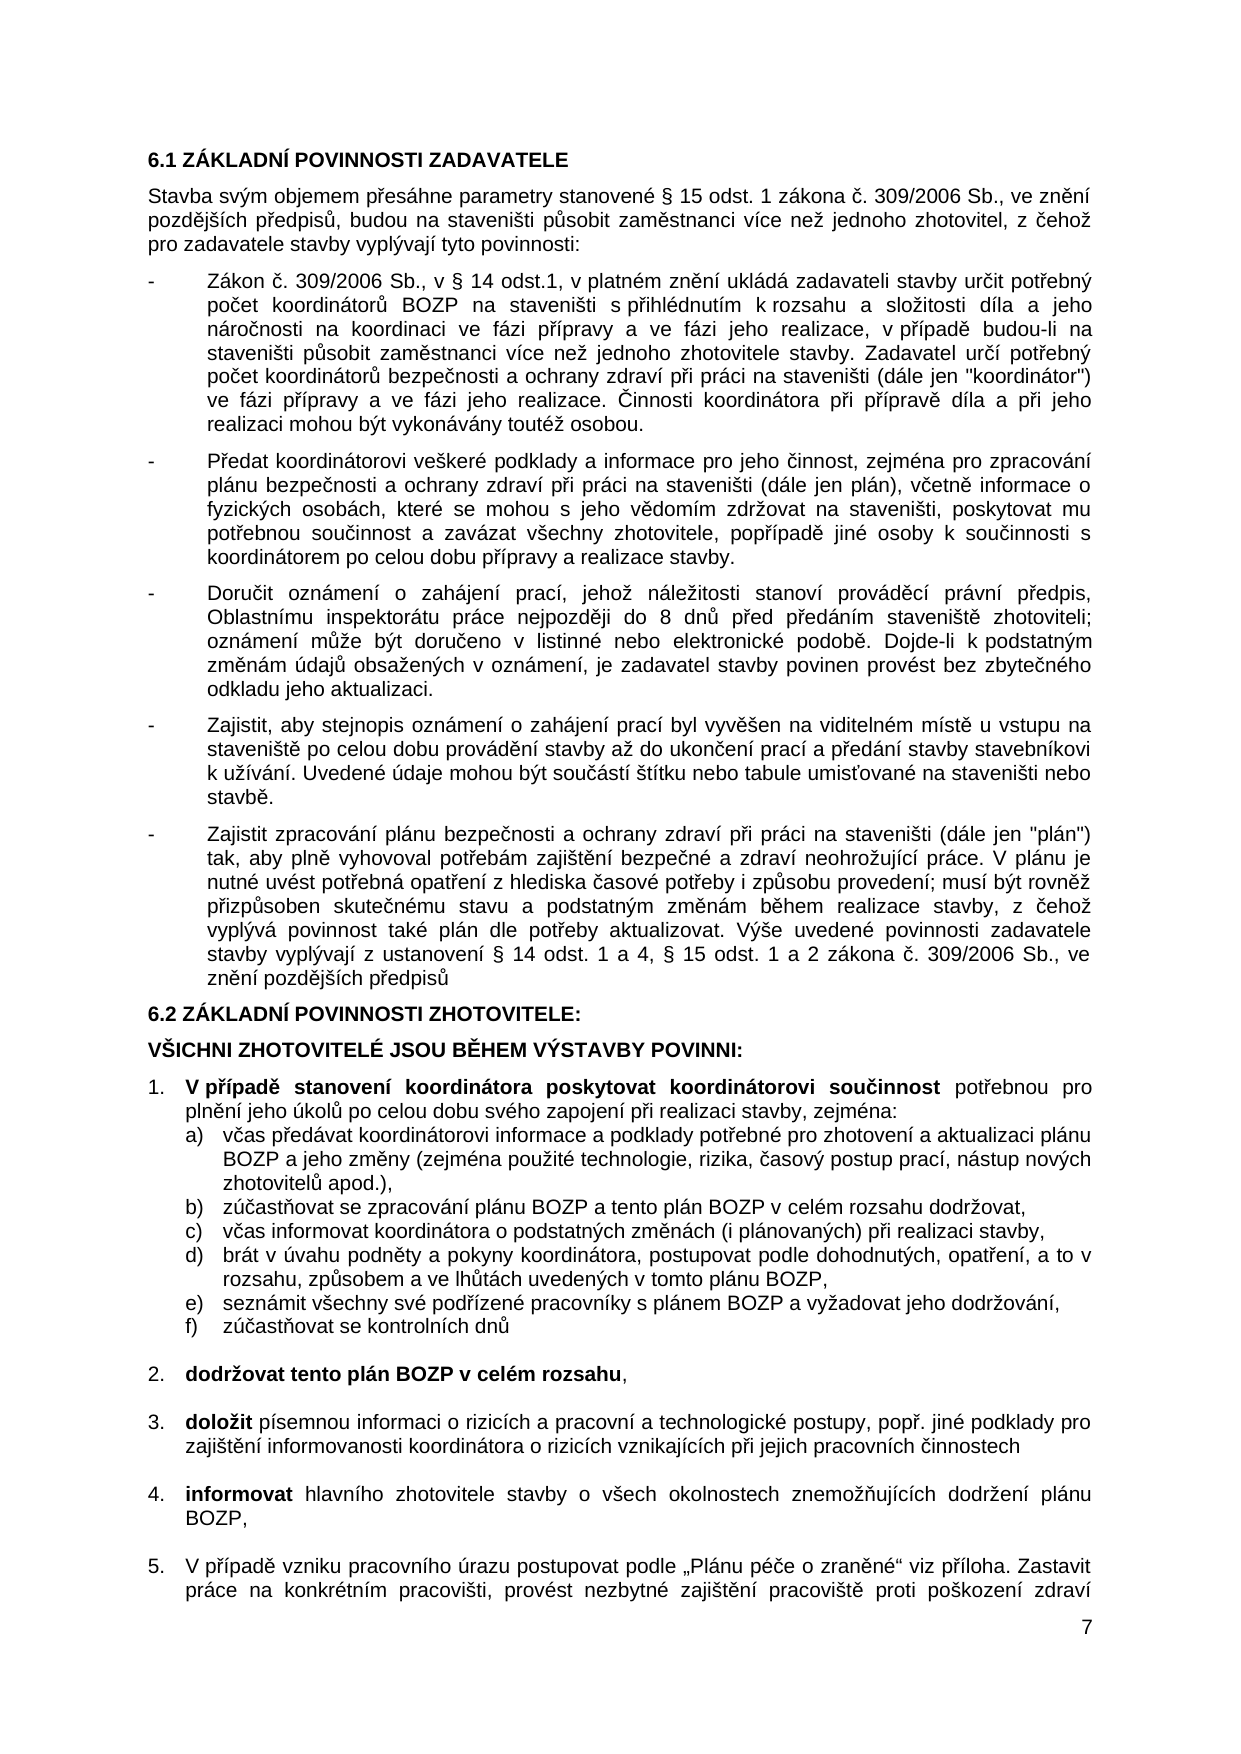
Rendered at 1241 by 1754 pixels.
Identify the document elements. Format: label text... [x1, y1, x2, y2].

list seznámit všechny své podřízené pracovníky s plánem BOZP a vyžadovat jeho dodržování, [185, 1290, 1092, 1314]
subtitle Stavba svým objemem přesáhne parametry stanovené § 15 odst. 1 zákona č. 309/2006 Sb., ve znění pozdějších předpisů, budou na staveništi působit zaměstnanci více než jednoho zhotovitel, z čehož pro zadavatele stavby vyplývají tyto povinnosti: [148, 184, 1092, 256]
subtitle Předat koordinátorovi veškeré podklady a informace pro jeho činnost, zejména pro zpracování plánu bezpečnosti a ochrany zdraví při práci na staveništi (dále jen plán), včetně informace o fyzických osobách, které se mohou s jeho vědomím zdržovat na staveništi, poskytovat mu potřebnou součinnost a zavázat všechny zhotovitele, popřípadě jiné osoby k součinnosti s koordinátorem po celou dobu přípravy a realizace stavby. [148, 449, 1092, 568]
subtitle 6.1 základní povinnosti zadavatele [148, 148, 1092, 172]
subtitle Zákon č. 309/2006 Sb., v § 14 odst.1, v platném znění ukládá zadavateli stavby určit potřebný počet koordinátorů BOZP na staveništi s přihlédnutím k rozsahu a složitosti díla a jeho náročnosti na koordinaci ve fázi přípravy a ve fázi jeho realizace, v případě budou-li na staveništi působit zaměstnanci více než jednoho zhotovitele stavby. Zadavatel určí potřebný počet koordinátorů bezpečnosti a ochrany zdraví při práci na staveništi (dále jen "koordinátor") ve fázi přípravy a ve fázi jeho realizace. Činnosti koordinátora při přípravě díla a při jeho realizaci mohou být vykonávány toutéž osobou. [148, 268, 1092, 436]
list doložit písemnou informaci o rizicích a pracovní a technologické postupy, popř. jiné podklady pro zajištění informovanosti koordinátora o rizicích vznikajících při jejich pracovních činnostech [148, 1410, 1092, 1458]
list včas informovat koordinátora o podstatných změnách (i plánovaných) při realizaci stavby, [185, 1218, 1092, 1242]
list V případě stanovení koordinátora poskytovat koordinátorovi součinnost potřebnou pro plnění jeho úkolů po celou dobu svého zapojení při realizaci stavby, zejména: [148, 1075, 1092, 1123]
list brát v úvahu podněty a pokyny koordinátora, postupovat podle dohodnutých, opatření, a to v rozsahu, způsobem a ve lhůtách uvedených v tomto plánu BOZP, [185, 1242, 1092, 1290]
subtitle Doručit oznámení o zahájení prací, jehož náležitosti stanoví prováděcí právní předpis, Oblastnímu inspektorátu práce nejpozději do 8 dnů před předáním staveniště zhotoviteli; oznámení může být doručeno v listinné nebo elektronické podobě. Dojde-li k podstatným změnám údajů obsažených v oznámení, je zadavatel stavby povinen provést bez zbytečného odkladu jeho aktualizaci. [148, 581, 1092, 701]
subtitle Všichni zhotovitelé jsou během výstavby povinni: [148, 1038, 1092, 1062]
subtitle Zajistit, aby stejnopis oznámení o zahájení prací byl vyvěšen na viditelném místě u vstupu na staveniště po celou dobu provádění stavby až do ukončení prací a předání stavby stavebníkovi k užívání. Uvedené údaje mohou být součástí štítku nebo tabule umisťované na staveništi nebo stavbě. [148, 713, 1092, 809]
list zúčastňovat se kontrolních dnů [185, 1314, 1092, 1338]
list včas předávat koordinátorovi informace a podklady potřebné pro zhotovení a aktualizaci plánu BOZP a jeho změny (zejména použité technologie, rizika, časový postup prací, nástup nových zhotovitelů apod.), [185, 1123, 1092, 1194]
subtitle 6.2 základní povinnosti zhotovitele: [148, 1002, 1092, 1026]
list informovat hlavního zhotovitele stavby o všech okolnostech znemožňujících dodržení plánu BOZP, [148, 1482, 1092, 1530]
list dodržovat tento plán BOZP v celém rozsahu, [148, 1362, 1092, 1386]
list zúčastňovat se zpracování plánu BOZP a tento plán BOZP v celém rozsahu dodržovat, [185, 1194, 1092, 1218]
subtitle Zajistit zpracování plánu bezpečnosti a ochrany zdraví při práci na staveništi (dále jen "plán") tak, aby plně vyhovoval potřebám zajištění bezpečné a zdraví neohrožující práce. V plánu je nutné uvést potřebná opatření z hlediska časové potřeby i způsobu provedení; musí být rovněž přizpůsoben skutečnému stavu a podstatným změnám během realizace stavby, z čehož vyplývá povinnost také plán dle potřeby aktualizovat. Výše uvedené povinnosti zadavatele stavby vyplývají z ustanovení § 14 odst. 1 a 4, § 15 odst. 1 a 2 zákona č. 309/2006 Sb., ve znění pozdějších předpisů [148, 822, 1092, 989]
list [148, 1554, 1092, 1602]
